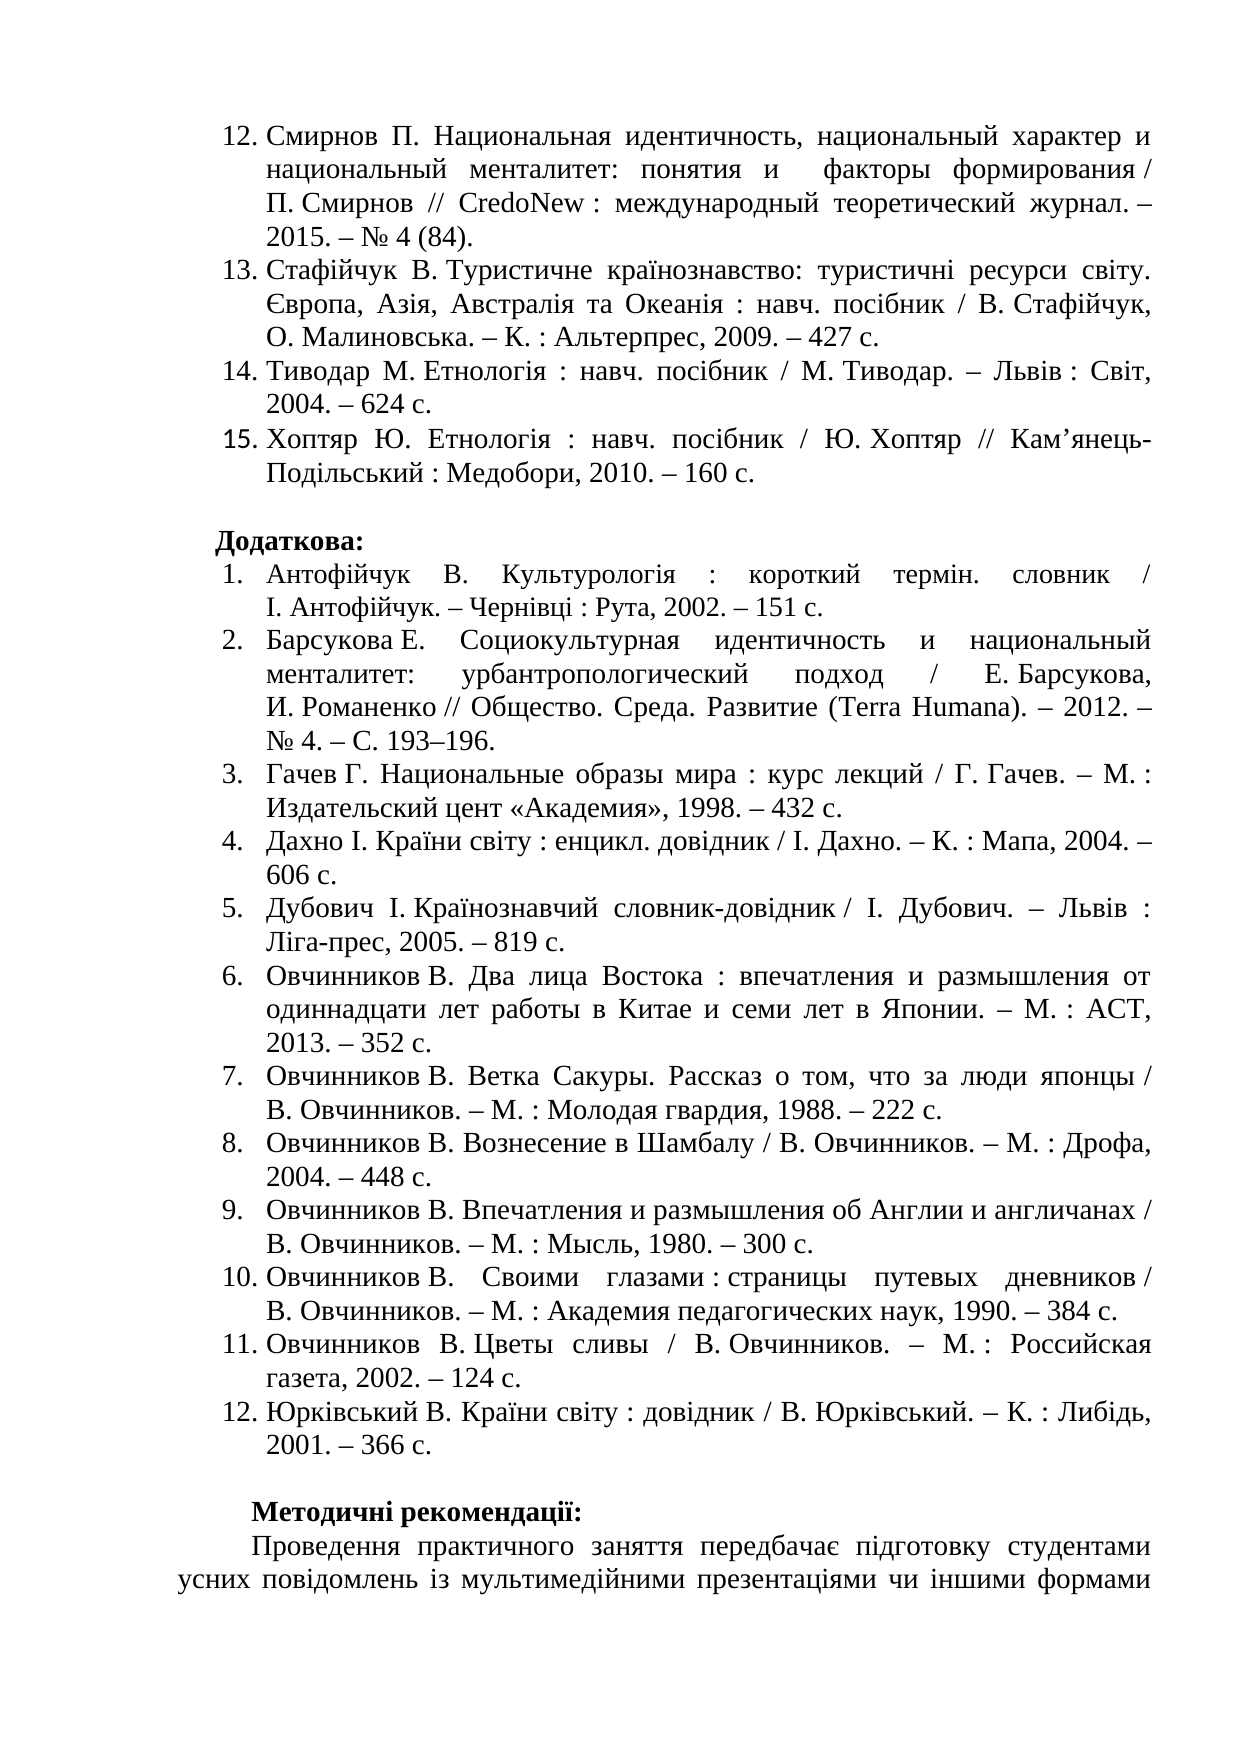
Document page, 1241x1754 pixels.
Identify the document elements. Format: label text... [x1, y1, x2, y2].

list Дубович І. Країнознавчий словник-довідник / І. Дубович. – Львів : Ліга-прес, 2005. – 819 с. [222, 891, 1152, 958]
list Юрківський В. Країни світу : довідник / В. Юрківський. – К. : Либідь, 2001. – 366 с. [222, 1394, 1152, 1461]
list Овчинников В. Своими глазами : страницы путевых дневников / В. Овчинников. – М. : Академия педагогических наук, 1990. – 384 с. [222, 1259, 1152, 1327]
list Овчинников В. Ветка Сакуры. Рассказ о том, что за люди японцы / В. Овчинников. – М. : Молодая гвардия, 1988. – 222 с. [222, 1058, 1152, 1125]
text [177, 1528, 1152, 1595]
list Овчинников В. Впечатления и размышления об Англии и англичанах / В. Овчинников. – М. : Мысль, 1980. – 300 с. [222, 1192, 1152, 1259]
list Овчинников В. Два лица Востока : впечатления и размышления от одиннадцати лет работы в Китае и семи лет в Японии. – М. : АСТ, 2013. – 352 с. [222, 958, 1152, 1058]
list Стафійчук В. Туристичне країнознавство: туристичні ресурси світу. Європа, Азія, Австралія та Океанія : навч. посібник / В. Стафійчук, О. Малиновська. – К. : Альтерпрес, 2009. – 427 с. [222, 252, 1152, 353]
list Барсукова Е. Социокультурная идентичность и национальный менталитет: урбантропологический подход / Е. Барсукова, И. Романенко // Общество. Среда. Развитие (Terra Humana). – 2012. – № 4. – С. 193–196. [222, 622, 1152, 756]
list Овчинников В. Вознесение в Шамбалу / В. Овчинников. – М. : Дрофа, 2004. – 448 с. [222, 1125, 1152, 1192]
list Хоптяр Ю. Етнологія : навч. посібник / Ю. Хоптяр // Кам’янець-Подільський : Медобори, 2010. – 160 с. [222, 420, 1152, 489]
list Смирнов П. Национальная идентичность, национальный характер и национальный менталитет: понятия и факторы формирования / П. Смирнов // CredoNew : международный теоретический журнал. – 2015. – № 4 (84). [222, 118, 1152, 252]
list Овчинников В. Цветы сливы / В. Овчинников. – М. : Российская газета, 2002. – 124 с. [222, 1327, 1152, 1394]
list Антофійчук В. Культурологія : короткий термін. словник / І. Антофійчук. – Чернівці : Рута, 2002. – 151 с. [222, 556, 1152, 622]
list Гачев Г. Национальные образы мира : курс лекций / Г. Гачев. – М. : Издательский цент «Академия», 1998. – 432 с. [222, 756, 1152, 823]
text Додаткова: [215, 523, 1152, 556]
list Дахно І. Країни світу : енцикл. довідник / І. Дахно. – К. : Мапа, 2004. – 606 с. [222, 823, 1152, 891]
list Тиводар М. Етнологія : навч. посібник / М. Тиводар. – Львів : Світ, 2004. – 624 с. [222, 353, 1152, 420]
text Методичні рекомендації: [177, 1494, 1152, 1528]
